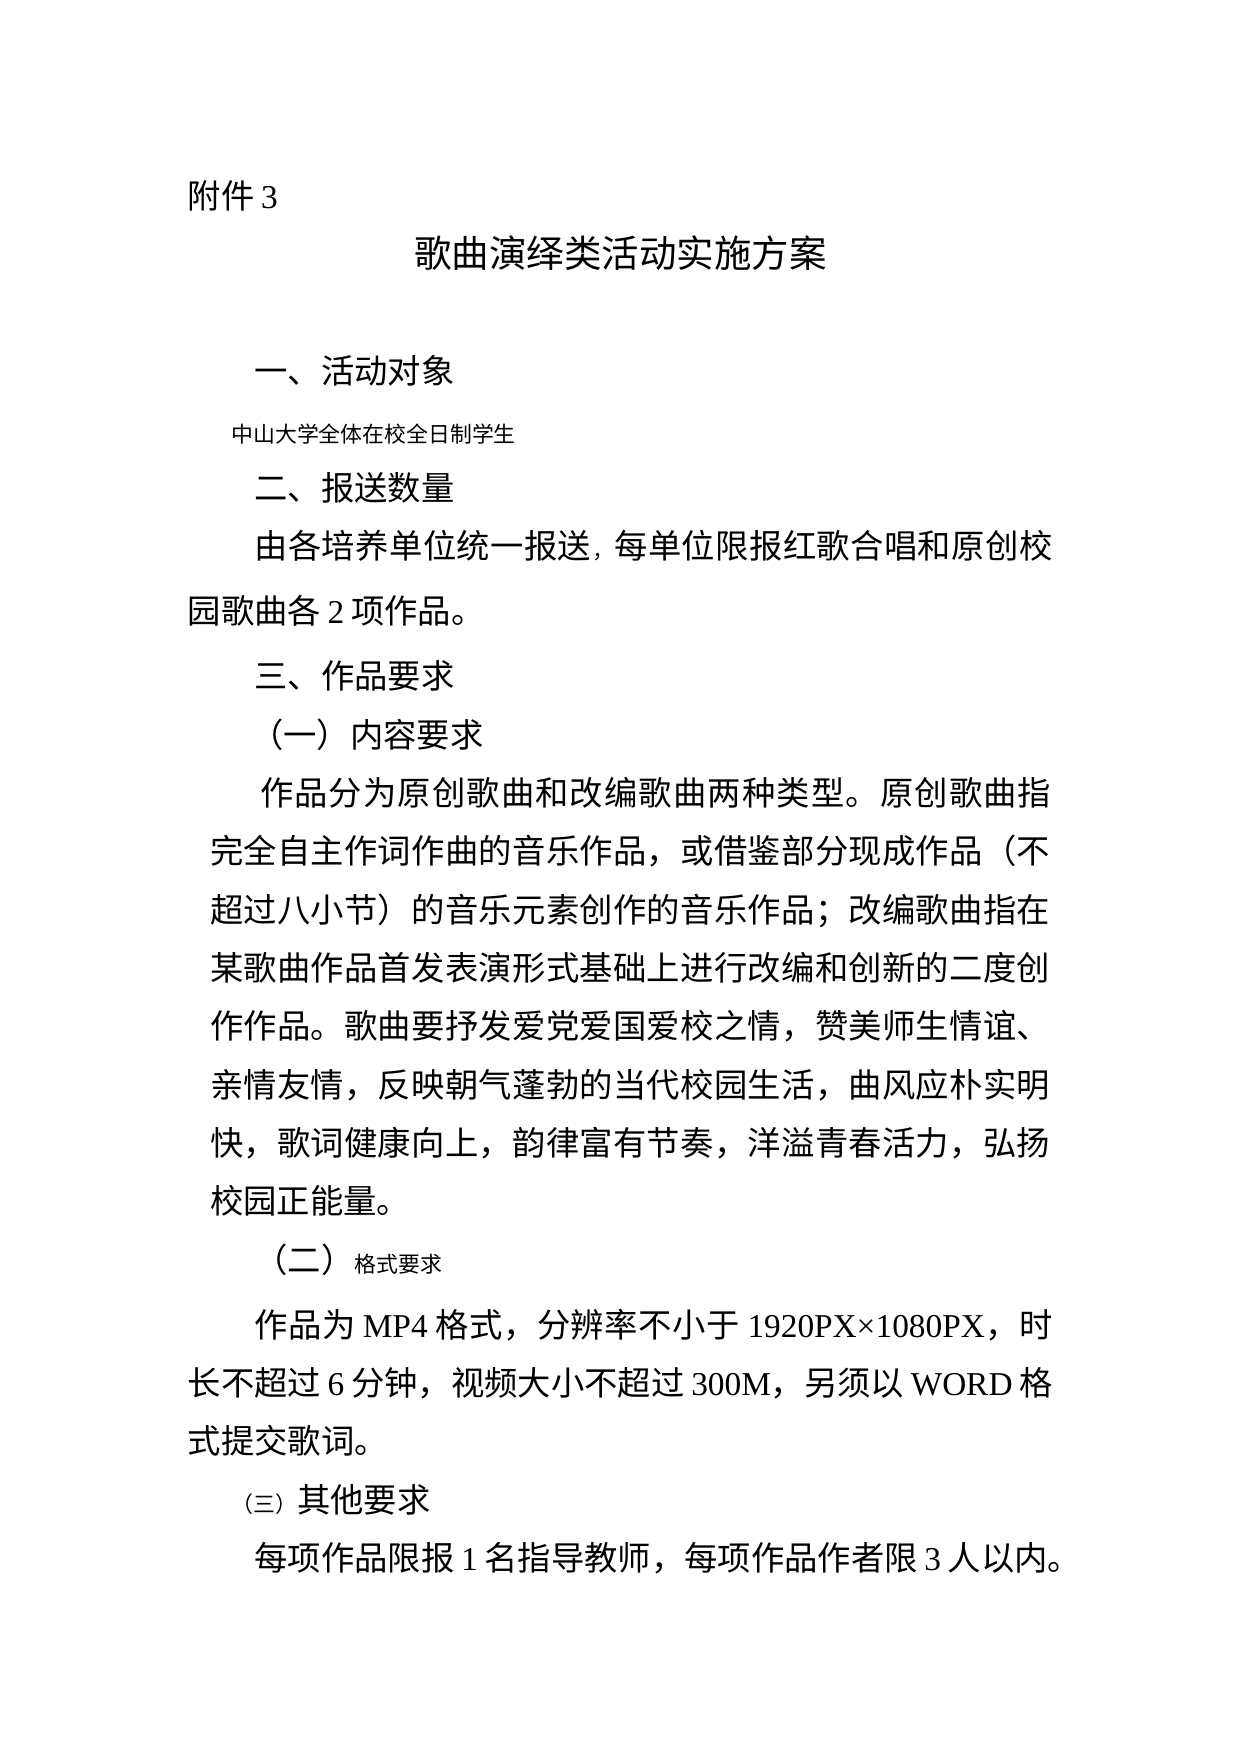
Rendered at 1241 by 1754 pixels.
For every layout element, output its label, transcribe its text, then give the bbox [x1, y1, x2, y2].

text 每项作品限报1名指导教师，每项作品作者限3人以内。 [187, 1524, 1053, 1582]
text 一、活动对象 [187, 337, 1053, 395]
text 二、报送数量 [187, 454, 1053, 512]
text （三）其他要求 [187, 1465, 1053, 1524]
text 三、作品要求 [187, 642, 1053, 700]
text （二）格式要求 [187, 1225, 1053, 1290]
text 作品分为原创歌曲和改编歌曲两种类型。原创歌曲指完全自主作词作曲的音乐作品，或借鉴部分现成作品（不超过八小节）的音乐元素创作的音乐作品；改编歌曲指在某歌曲作品首发表演形式基础上进行改编和创新的二度创作作品。歌曲要抒发爱党爱国爱校之情，赞美师生情谊、亲情友情，反映朝气蓬勃的当代校园生活，曲风应朴实明快，歌词健康向上，韵律富有节奏，洋溢青春活力，弘扬校园正能量。 [210, 759, 1053, 1225]
text 中山大学全体在校全日制学生 [187, 395, 1053, 454]
text （一）内容要求 [187, 700, 1053, 759]
text 歌曲演绎类活动实施方案 [187, 220, 1053, 279]
text 由各培养单位统一报送，每单位限报红歌合唱和原创校园歌曲各2项作品。 [187, 512, 1053, 642]
text 附件3 [187, 162, 1053, 220]
text 作品为MP4格式，分辨率不小于1920PX×1080PX，时长不超过6分钟，视频大小不超过300M，另须以WORD格式提交歌词。 [187, 1290, 1053, 1465]
